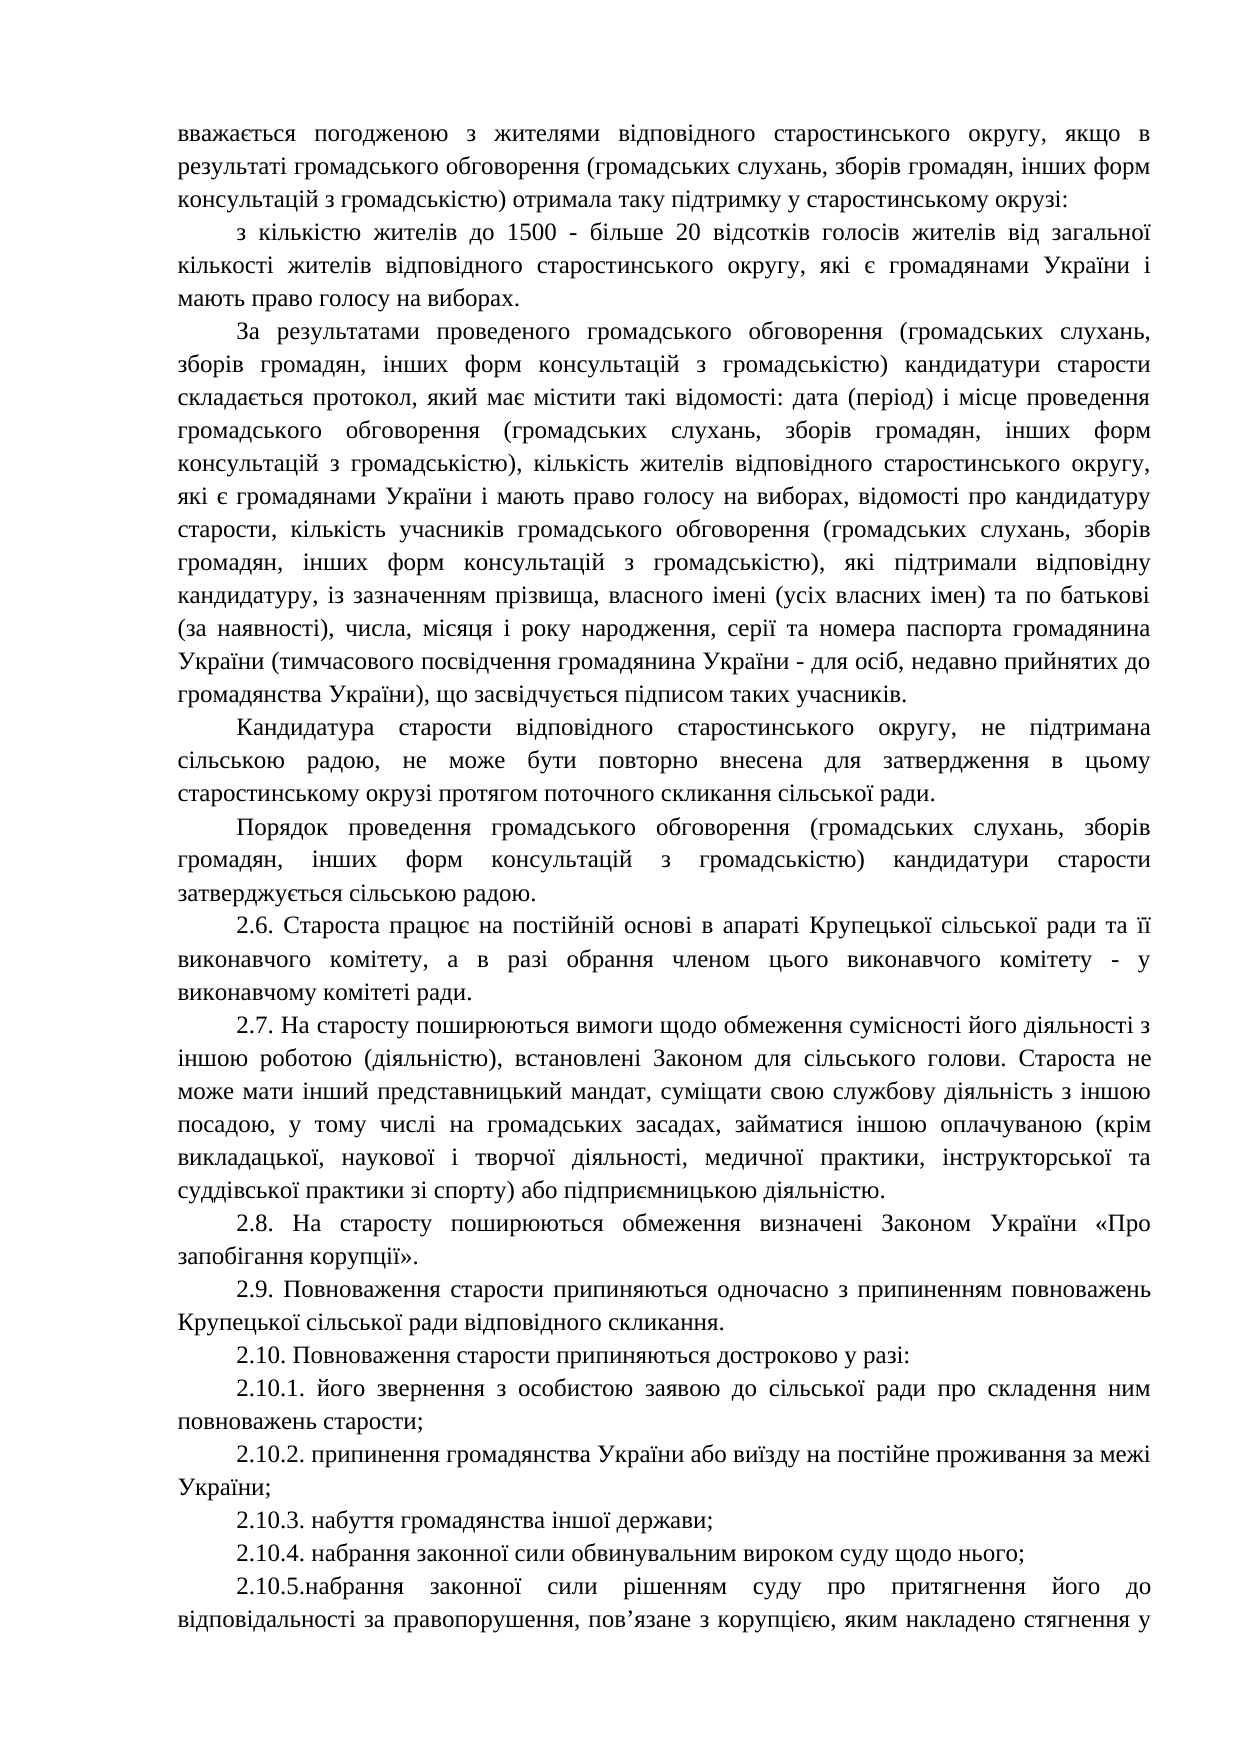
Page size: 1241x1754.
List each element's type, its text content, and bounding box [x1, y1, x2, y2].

text За результатами проведеного громадського обговорення (громадських слухань, зборів громадян, інших форм консультацій з громадськістю) кандидатури старости складається протокол, який має містити такі відомості: дата (період) і місце проведення громадського обговорення (громадських слухань, зборів громадян, інших форм консультацій з громадськістю), кількість жителів відповідного старостинського округу, які є громадянами України і мають право голосу на виборах, відомості про кандидатуру старости, кількість учасників громадського обговорення (громадських слухань, зборів громадян, інших форм консультацій з громадськістю), які підтримали відповідну кандидатуру, із зазначенням прізвища, власного імені (усіх власних імен) та по батькові (за наявності), числа, місяця і року народження, серії та номера паспорта громадянина України (тимчасового посвідчення громадянина України - для осіб, недавно прийнятих до громадянства України), що засвідчується підписом таких учасників. [177, 316, 1152, 708]
text Кандидатура старости відповідного старостинського округу, не підтримана сільською радою, не може бути повторно внесена для затвердження в цьому старостинському окрузі протягом поточного скликання сільської ради. [177, 712, 1152, 807]
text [177, 1571, 1152, 1633]
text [177, 118, 1152, 213]
text 2.10.2. припинення громадянства України або виїзду на постійне проживання за межі України; [177, 1439, 1152, 1501]
text 2.7. На старосту поширюються вимоги щодо обмеження сумісності його діяльності з іншою роботою (діяльністю), встановлені Законом для сільського голови. Староста не може мати інший представницький мандат, суміщати свою службову діяльність з іншою посадою, у тому числі на громадських засадах, займатися іншою оплачуваною (крім викладацької, наукової і творчої діяльності, медичної практики, інструкторської та суддівської практики зі спорту) або підприємницькою діяльністю. [177, 1010, 1152, 1203]
text 2.8. На старосту поширюються обмеження визначені Законом України «Про запобігання корупції». [177, 1208, 1152, 1269]
text з кількістю жителів до 1500 - більше 20 відсотків голосів жителів від загальної кількості жителів відповідного старостинського округу, які є громадянами України і мають право голосу на виборах. [177, 217, 1152, 312]
text 2.10.1. його звернення з особистою заявою до сільської ради про складення ним повноважень старости; [177, 1373, 1152, 1435]
text 2.9. Повноваження старости припиняються одночасно з припиненням повноважень Крупецької сільської ради відповідного скликання. [177, 1274, 1152, 1336]
text 2.10.4. набрання законної сили обвинувальним вироком суду щодо нього; [177, 1538, 1152, 1567]
text 2.6. Староста працює на постійній основі в апараті Крупецької сільської ради та її виконавчого комітету, а в разі обрання членом цього виконавчого комітету - у виконавчому комітеті ради. [177, 911, 1152, 1005]
text 2.10. Повноваження старости припиняються достроково у разі: [177, 1340, 1152, 1369]
text 2.10.3. набуття громадянства іншої держави; [177, 1505, 1152, 1534]
text Порядок проведення громадського обговорення (громадських слухань, зборів громадян, інших форм консультацій з громадськістю) кандидатури старости затверджується сільською радою. [177, 812, 1152, 906]
